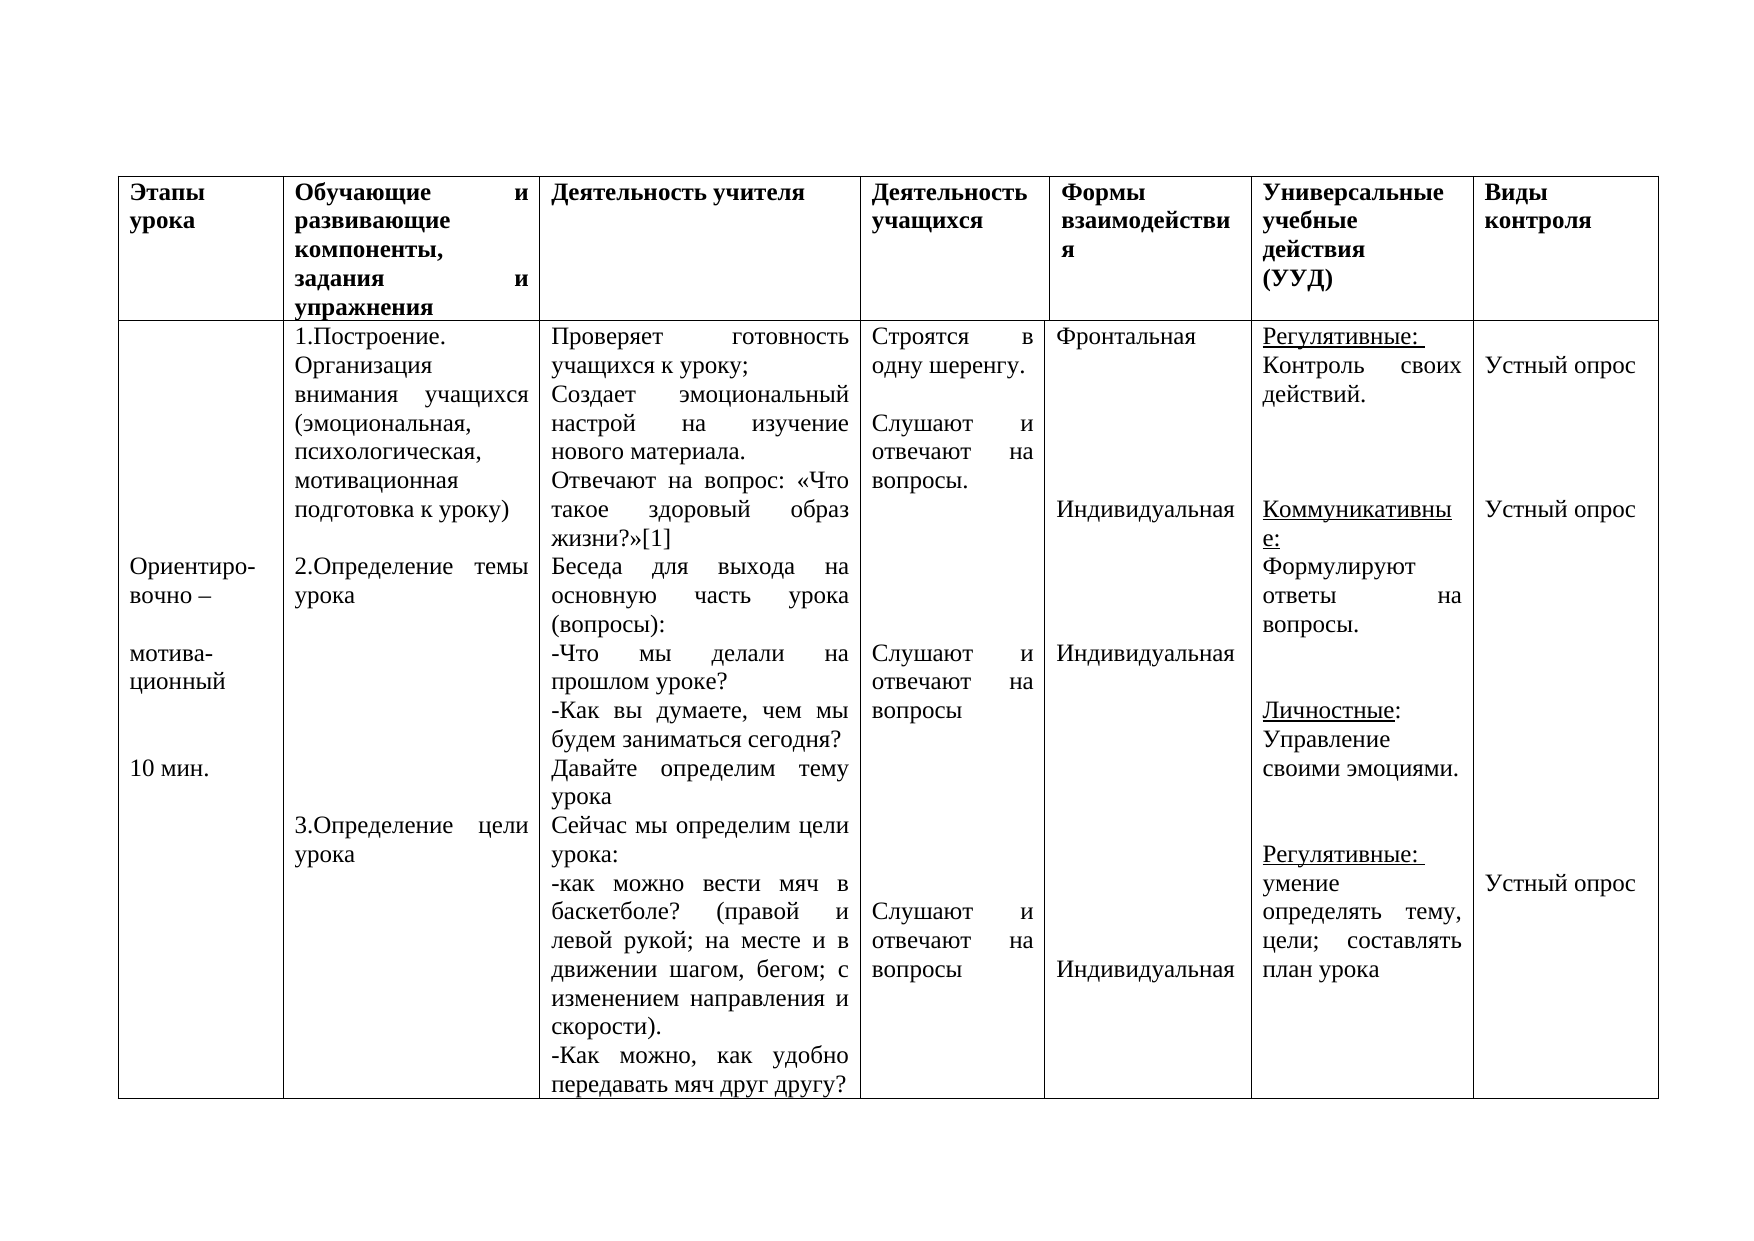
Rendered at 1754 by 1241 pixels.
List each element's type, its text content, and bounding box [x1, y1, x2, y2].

table_header Деятельность учителя [540, 177, 860, 320]
table_header Виды контроля [1474, 177, 1658, 320]
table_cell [284, 321, 539, 1098]
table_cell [119, 321, 283, 1098]
table_header Формы взаимодействия [1050, 177, 1251, 320]
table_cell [1252, 321, 1473, 1098]
table_header Обучающие и развивающие компоненты, задания и упражнения [284, 177, 539, 320]
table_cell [861, 321, 1044, 1098]
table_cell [1045, 321, 1251, 1098]
table_header Этапы урока [119, 177, 283, 320]
table_header Деятельность учащихся [861, 177, 1049, 320]
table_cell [540, 321, 860, 1098]
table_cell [1474, 321, 1658, 1098]
table_header Универсальные учебные действия (УУД) [1252, 177, 1473, 320]
